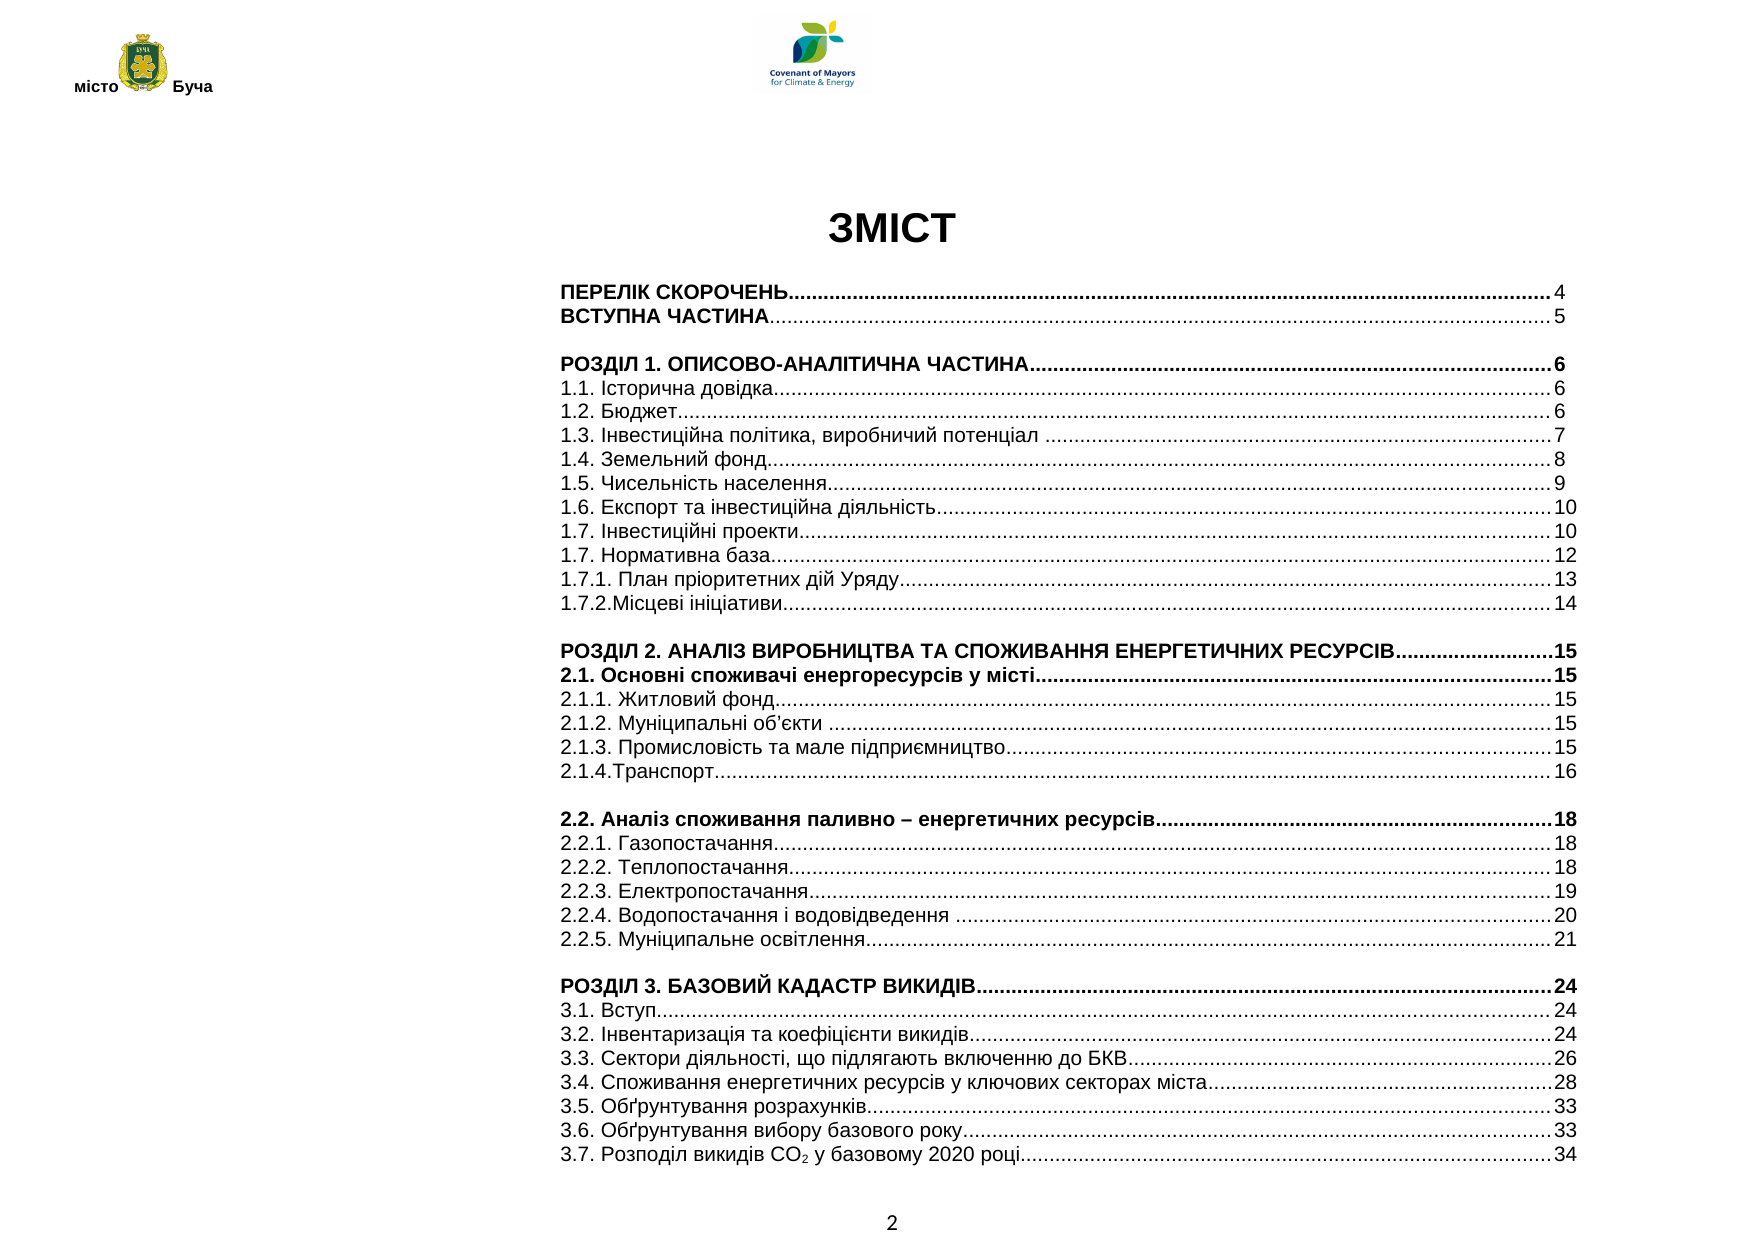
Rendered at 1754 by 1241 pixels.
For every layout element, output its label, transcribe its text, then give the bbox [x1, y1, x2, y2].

text РОЗДІЛ 3. БАЗОВИЙ КАДАСТР ВИКИДІВ 24 [560, 974, 1636, 998]
text 2.2.2. Теплопостачання 18 [560, 854, 1636, 878]
text 3.3. Сектори діяльності, що підлягають включенню до БКВ 26 [560, 1046, 1636, 1070]
text 1.3. Інвестиційна політика, виробничий потенціал 7 [560, 423, 1636, 447]
text 3.6. Обґрунтування вибору базового року 33 [560, 1118, 1636, 1142]
text 2.2.5. Муніципальне освітлення 21 [560, 926, 1636, 950]
text 2.1.2. Муніципальні об’єкти 15 [560, 711, 1636, 735]
text 3.7. Розподіл викидів СО2 у базовому 2020 році 34 [560, 1142, 1636, 1166]
text 3.2. Інвентаризація та коефіцієнти викидів 24 [560, 1022, 1636, 1046]
text 3.5. Обґрунтування розрахунків 33 [560, 1094, 1636, 1118]
text 2.2.1. Газопостачання 18 [560, 831, 1636, 854]
text ЗМІСТ [148, 203, 1636, 251]
text 2.1.1. Житловий фонд 15 [560, 687, 1636, 711]
text 2.2.4. Водопостачання і водовідведення 20 [560, 902, 1636, 926]
text 1.7. Інвестиційні проекти 10 [560, 519, 1636, 543]
text 2.2.3. Електропостачання 19 [560, 878, 1636, 902]
text 1.4. Земельний фонд 8 [560, 447, 1636, 471]
picture [118, 34, 168, 93]
text ПЕРЕЛІК СКОРОЧЕНЬ 4 [560, 279, 1636, 303]
text 1.7.1. План пріоритетних дій Уряду 13 [560, 567, 1636, 591]
text 2.2. Аналіз споживання паливно – енергетичних ресурсів 18 [560, 807, 1636, 831]
text 2.1.4.Транспорт 16 [560, 759, 1636, 783]
text РОЗДІЛ 1. ОПИСОВО-АНАЛІТИЧНА ЧАСТИНА 6 [560, 351, 1636, 375]
text 2.1.3. Промисловість та мале підприємництво 15 [560, 735, 1636, 759]
picture [752, 14, 872, 93]
text 3.1. Вступ 24 [560, 998, 1636, 1022]
text ВСТУПНА ЧАСТИНА 5 [560, 303, 1636, 327]
text 1.5. Чисельність населення 9 [560, 471, 1636, 495]
text 1.1. Історична довідка 6 [560, 375, 1636, 399]
text 2.1. Основні споживачі енергоресурсів у місті 15 [560, 663, 1636, 687]
text 1.7.2.Місцеві ініціативи 14 [560, 591, 1636, 615]
text 1.6. Експорт та інвестиційна діяльність 10 [560, 495, 1636, 519]
text 1.2. Бюджет 6 [560, 399, 1636, 423]
text РОЗДІЛ 2. АНАЛІЗ ВИРОБНИЦТВА ТА СПОЖИВАННЯ ЕНЕРГЕТИЧНИХ РЕСУРСІВ 15 [560, 639, 1636, 663]
text 1.7. Нормативна база 12 [560, 543, 1636, 567]
text 3.4. Споживання енергетичних ресурсів у ключових секторах міста 28 [560, 1070, 1636, 1094]
